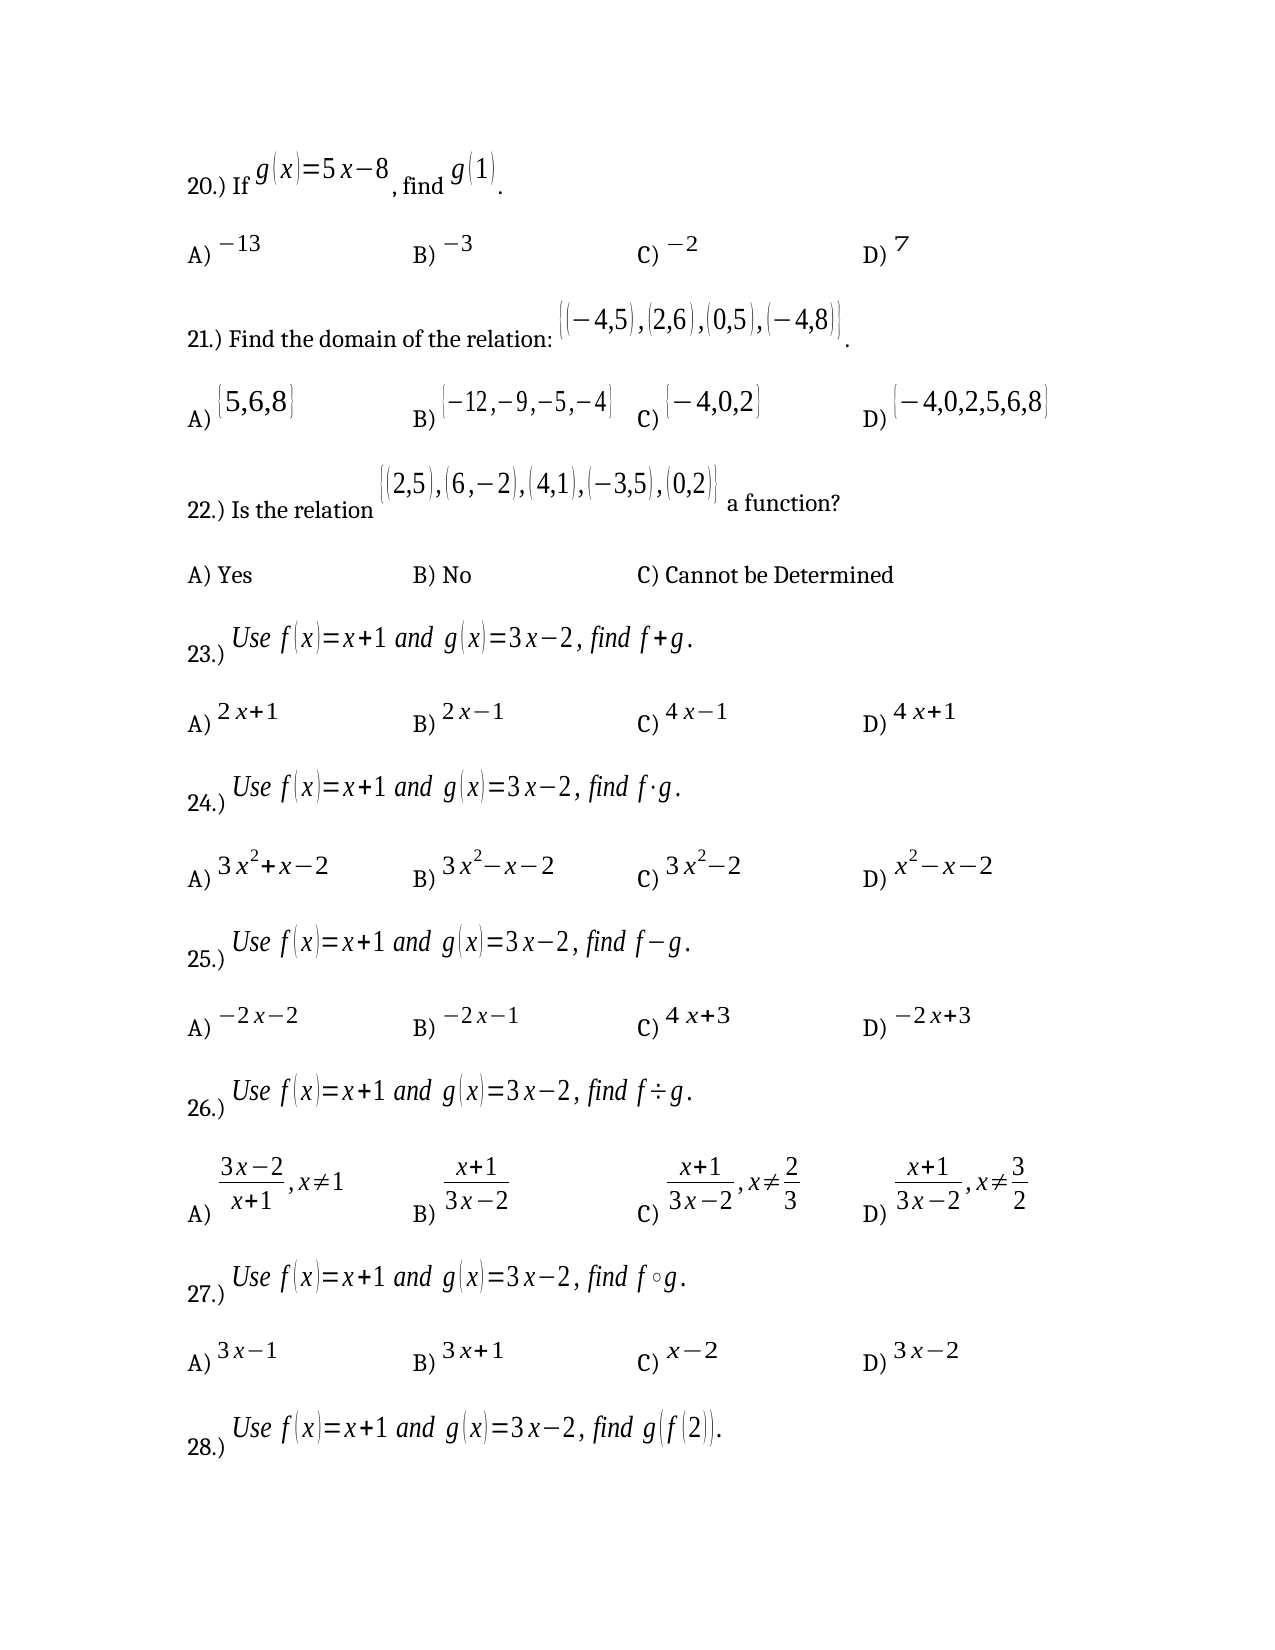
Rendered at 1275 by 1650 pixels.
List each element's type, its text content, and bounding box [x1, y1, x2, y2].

text A) B) C) D) [187, 383, 1087, 434]
text A) B) C) D) [187, 1151, 1087, 1229]
text A) B) C) D) [187, 1002, 1087, 1043]
text 24.) [187, 767, 1087, 818]
text 28.) [187, 1407, 1087, 1462]
text 26.) [187, 1071, 1087, 1122]
text 20.) If , find . [187, 150, 1087, 201]
text A) Yes B) No C) Cannot be Determined [187, 553, 1087, 589]
text A) B) C) D) [187, 847, 1087, 894]
text 23.) [187, 618, 1087, 669]
text A) B) C) D) [187, 230, 1087, 270]
text 25.) [187, 922, 1087, 973]
text A) B) C) D) [187, 1337, 1087, 1378]
text 27.) [187, 1258, 1087, 1309]
text A) B) C) D) [187, 698, 1087, 738]
text 22.) Is the relation a function? [187, 462, 1087, 525]
text 21.) Find the domain of the relation: . [187, 299, 1087, 354]
